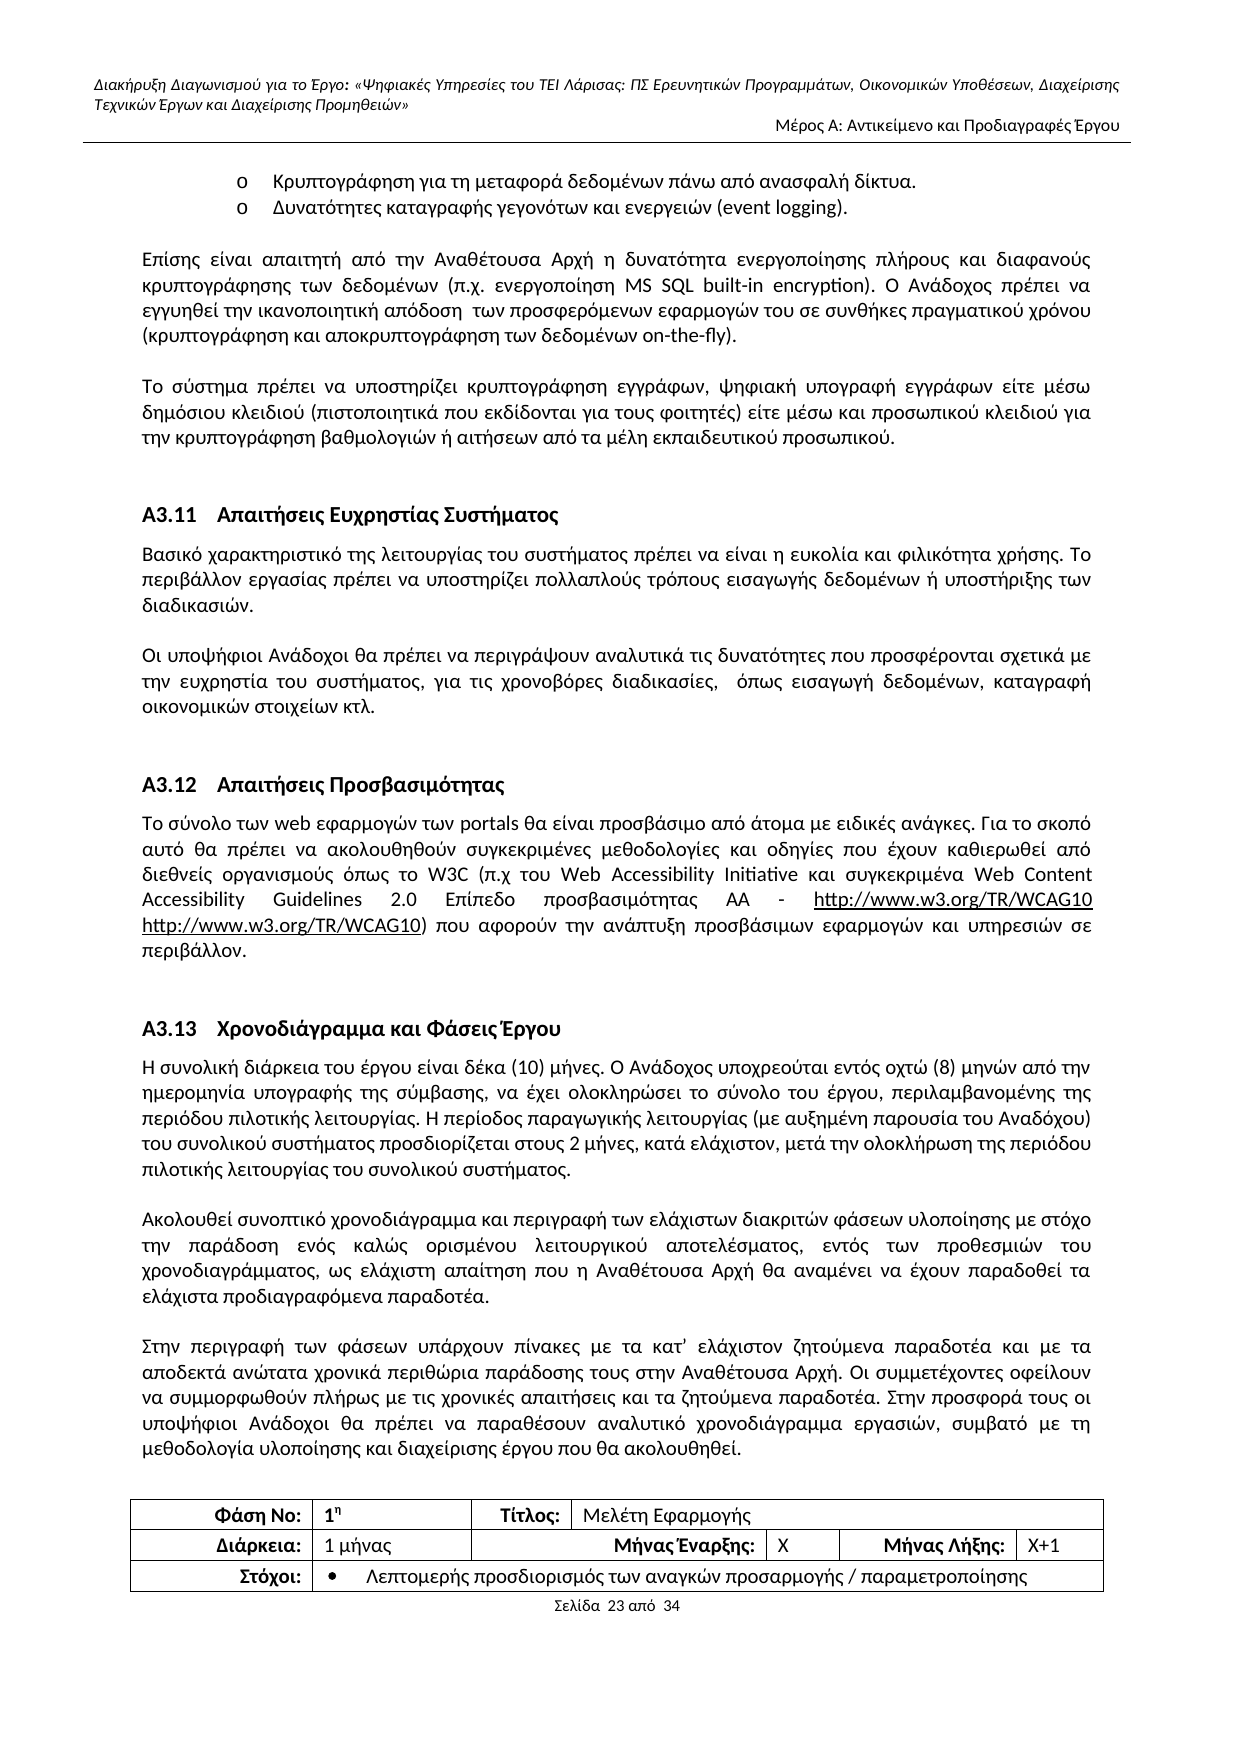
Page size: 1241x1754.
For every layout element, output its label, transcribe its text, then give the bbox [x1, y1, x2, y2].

text Οι υποψήφιοι Ανάδοχοι θα πρέπει να περιγράψουν αναλυτικά τις δυνατότητες που προσφέρονται σχετικά με την ευχρηστία του συστήματος, για τις χρονοβόρες διαδικασίες, όπως εισαγωγή δεδομένων, καταγραφή οικονομικών στοιχείων κτλ. [142, 643, 1092, 719]
subtitle Απαιτήσεις Προσβασιμότητας [142, 770, 1092, 798]
text Η συνολική διάρκεια του έργου είναι δέκα (10) μήνες. Ο Ανάδοχος υποχρεούται εντός οχτώ (8) μηνών από την ημερομηνία υπογραφής της σύμβασης, να έχει ολοκληρώσει το σύνολο του έργου, περιλαμβανομένης της περιόδου πιλοτικής λειτουργίας. Η περίοδος παραγωγικής λειτουργίας (με αυξημένη παρουσία του Αναδόχου) του συνολικού συστήματος προσδιορίζεται στους 2 μήνες, κατά ελάχιστον, μετά την ολοκλήρωση της περιόδου πιλοτικής λειτουργίας του συνολικού συστήματος. [142, 1054, 1092, 1181]
table_cell 1 μήνας [313, 1530, 471, 1560]
table_cell Χ [767, 1530, 839, 1560]
subtitle Χρονοδιάγραμμα και Φάσεις Έργου [142, 1014, 1092, 1042]
list Κρυπτογράφηση για τη μεταφορά δεδομένων πάνω από ανασφαλή δίκτυα. [236, 168, 1082, 194]
table_cell Στόχοι: [131, 1561, 312, 1591]
text Ακολουθεί συνοπτικό χρονοδιάγραμμα και περιγραφή των ελάχιστων διακριτών φάσεων υλοποίησης με στόχο την παράδοση ενός καλώς ορισμένου λειτουργικού αποτελέσματος, εντός των προθεσμιών του χρονοδιαγράμματος, ως ελάχιστη απαίτηση που η Αναθέτουσα Αρχή θα αναμένει να έχουν παραδοθεί τα ελάχιστα προδιαγραφόμενα παραδοτέα. [142, 1207, 1092, 1308]
list Δυνατότητες καταγραφής γεγονότων και ενεργειών (event logging). [236, 194, 1082, 221]
table_header Τίτλος: [472, 1500, 571, 1529]
table_cell Μήνας Λήξης: [840, 1530, 1016, 1560]
text Το σύστημα πρέπει να υποστηρίζει κρυπτογράφηση εγγράφων, ψηφιακή υπογραφή εγγράφων είτε μέσω δημόσιου κλειδιού (πιστοποιητικά που εκδίδονται για τους φοιτητές) είτε μέσω και προσωπικού κλειδιού για την κρυπτογράφηση βαθμολογιών ή αιτήσεων από τα μέλη εκπαιδευτικού προσωπικού. [142, 373, 1092, 450]
text Επίσης είναι απαιτητή από την Αναθέτουσα Αρχή η δυνατότητα ενεργοποίησης πλήρους και διαφανούς κρυπτογράφησης των δεδομένων (π.χ. ενεργοποίηση MS SQL built-in encryption). Ο Ανάδοχος πρέπει να εγγυηθεί την ικανοποιητική απόδοση των προσφερόμενων εφαρμογών του σε συνθήκες πραγματικού χρόνου (κρυπτογράφηση και αποκρυπτογράφηση των δεδομένων on-the-fly). [142, 246, 1092, 348]
table_cell Λεπτομερής προσδιορισμός των αναγκών προσαρμογής / παραμετροποίησης [313, 1561, 1103, 1591]
table_header Φάση Νο: [131, 1500, 312, 1529]
table_cell Μήνας Έναρξης: [472, 1530, 766, 1560]
table_header Μελέτη Εφαρμογής [572, 1500, 1103, 1529]
table_cell Διάρκεια: [131, 1530, 312, 1560]
text Στην περιγραφή των φάσεων υπάρχουν πίνακες με τα κατ’ ελάχιστον ζητούμενα παραδοτέα και με τα αποδεκτά ανώτατα χρονικά περιθώρια παράδοσης τους στην Αναθέτουσα Αρχή. Οι συμμετέχοντες οφείλουν να συμμορφωθούν πλήρως με τις χρονικές απαιτήσεις και τα ζητούμενα παραδοτέα. Στην προσφορά τους οι υποψήφιοι Ανάδοχοι θα πρέπει να παραθέσουν αναλυτικό χρονοδιάγραμμα εργασιών, συμβατό με τη μεθοδολογία υλοποίησης και διαχείρισης έργου που θα ακολουθηθεί. [142, 1334, 1092, 1461]
text Βασικό χαρακτηριστικό της λειτουργίας του συστήματος πρέπει να είναι η ευκολία και φιλικότητα χρήσης. Το περιβάλλον εργασίας πρέπει να υποστηρίζει πολλαπλούς τρόπους εισαγωγής δεδομένων ή υποστήριξης των διαδικασιών. [142, 541, 1092, 617]
table_cell Χ+1 [1017, 1530, 1103, 1560]
table_header 1η [313, 1500, 471, 1529]
subtitle Απαιτήσεις Ευχρηστίας Συστήματος [142, 501, 1092, 528]
text Το σύνολο των web εφαρμογών των portals θα είναι προσβάσιμο από άτομα με ειδικές ανάγκες. Για το σκοπό αυτό θα πρέπει να ακολουθηθούν συγκεκριμένες μεθοδολογίες και οδηγίες που έχουν καθιερωθεί από διεθνείς οργανισμούς όπως το W3C (π.χ του Web Accessibility Initiative και συγκεκριμένα Web Content Accessibility Guidelines 2.0 Επίπεδο προσβασιμότητας ΑΑ - http://www.w3.org/TR/WCAG10 http://www.w3.org/TR/WCAG10) που αφορούν την ανάπτυξη προσβάσιμων εφαρμογών και υπηρεσιών σε περιβάλλον. [142, 810, 1092, 963]
